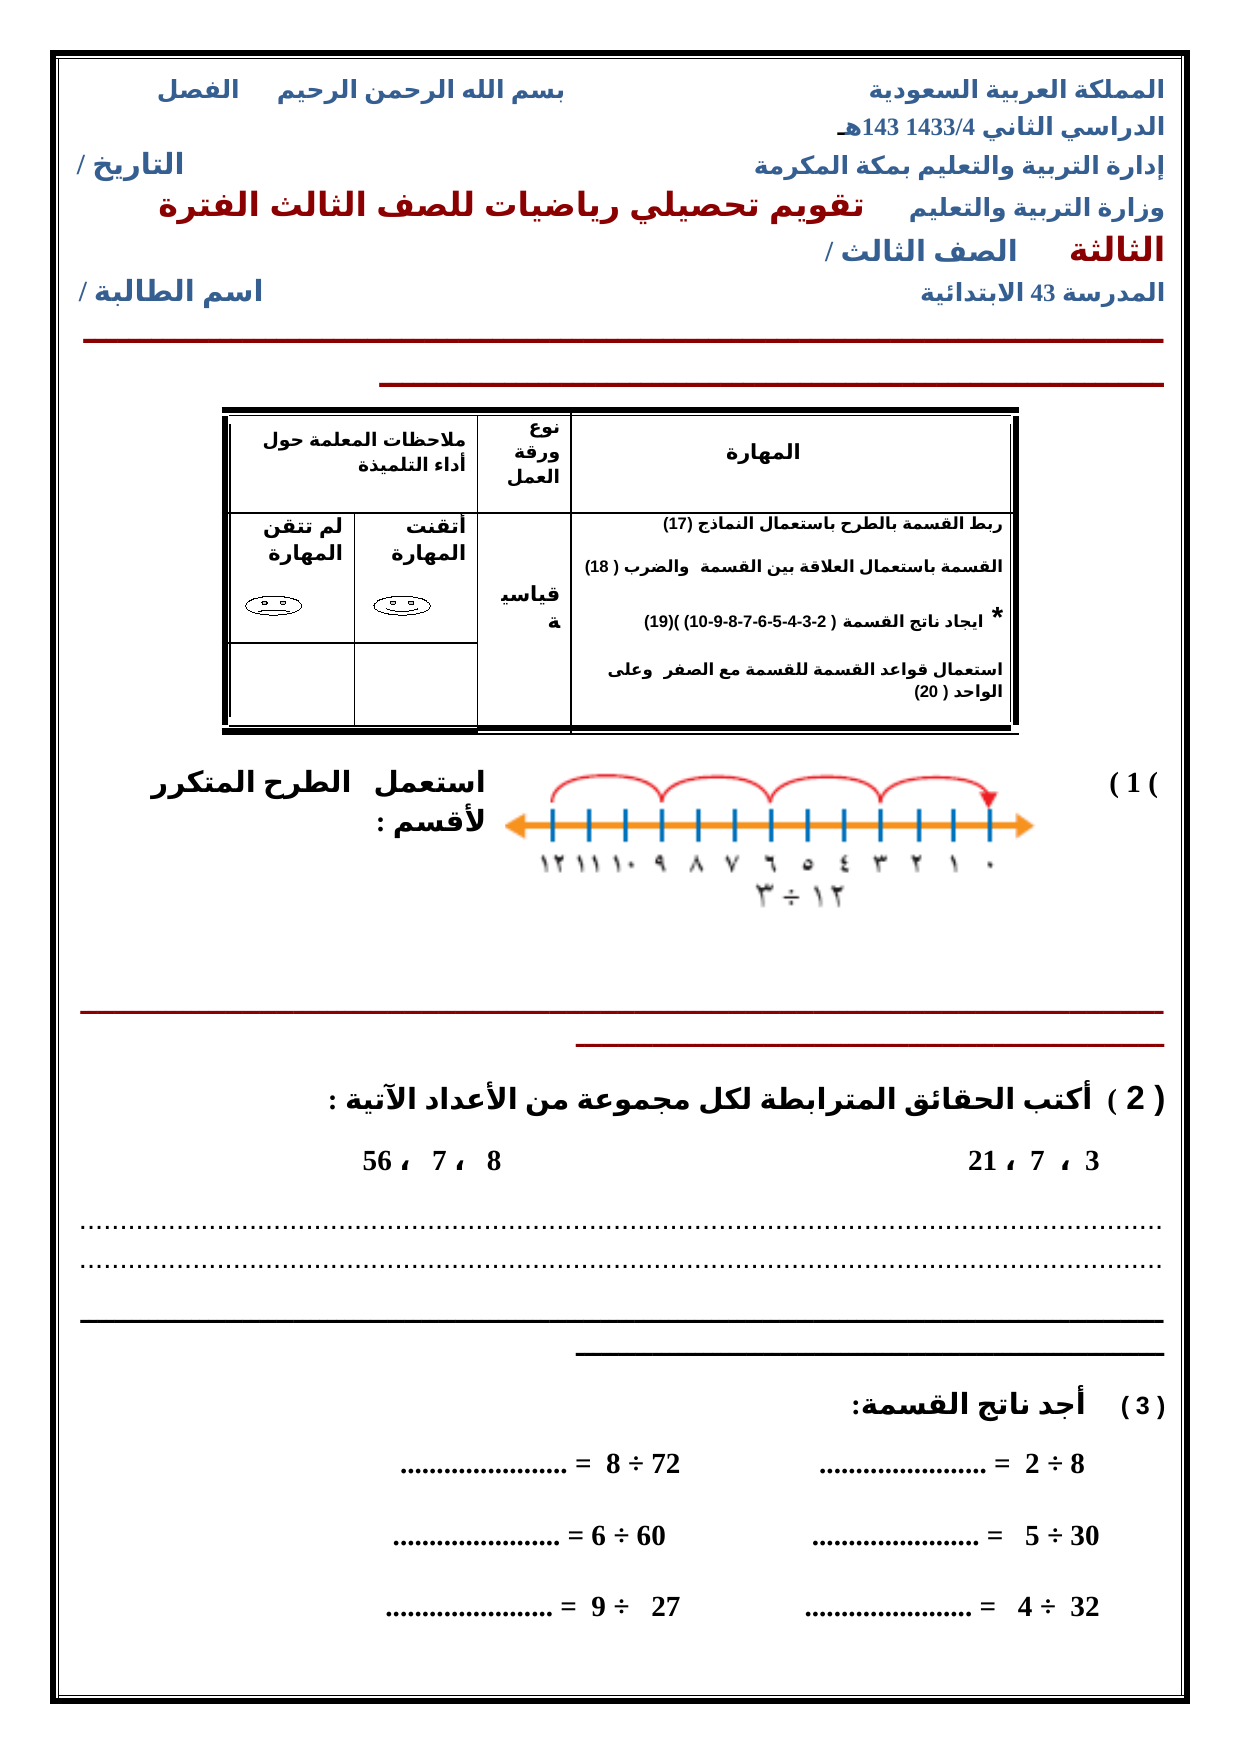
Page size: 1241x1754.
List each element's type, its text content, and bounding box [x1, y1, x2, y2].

text 8 ÷ 2 = ....................... 72 ÷ 8 = ....................... [75, 1446, 1165, 1480]
table_cell لم تتقن المهارة [231, 514, 354, 642]
text وزارة التربية والتعليم تقويم تحصيلي رياضيات للصف الثالث الفترة الثالثة الصف الثالث / [75, 186, 1165, 268]
table_header نوع ورقة العمل [478, 416, 570, 512]
table_header ملاحظات المعلمة حول أداء التلميذة [226, 413, 477, 512]
text ــــــــــــــــــــــــــــــــــــــــــــــــــــــــــــــــــــــــــــــــــــــــــــــــــــــــــــــــــــــــــــــــــــــــــــــــــــــــــــــــــــــــــــــــــــــــــــــــــــ [75, 1300, 1165, 1362]
text 30 ÷ 5 = ....................... 60 ÷ 6 = ....................... [75, 1518, 1165, 1551]
text 32 ÷ 4 = ....................... 27 ÷ 9 = ....................... [75, 1589, 1165, 1622]
table_cell قياسية [478, 514, 570, 725]
table_cell [355, 644, 477, 725]
text ( 3 ) أجد ناتج القسمة: [75, 1387, 1165, 1421]
table_cell [228, 644, 354, 725]
text ) 1 ) استعمل الطرح المتكرر لأقسم : [1042, 766, 1165, 838]
text ) 1 ) استعمل الطرح المتكرر لأقسم : [75, 766, 505, 838]
text المملكة العربية السعودية بسم الله الرحمن الرحيم الفصل الدراسي الثاني 1433/4 143هـ [75, 75, 1165, 142]
text 3 ، 7 ، 21 8 ، 7 ، 56 [75, 1143, 1165, 1176]
text ............................................................................................................................................................................................................................................................................ [75, 1202, 1165, 1274]
text ( 2 ) أكتب الحقائق المترابطة لكل مجموعة من الأعداد الآتية : [75, 1078, 1165, 1116]
table_header المهارة [572, 413, 1014, 512]
table_cell ربط القسمة بالطرح باستعمال النماذج (17) القسمة باستعمال العلاقة بين القسمة والضرب ( 18) * ايجاد ناتج القسمة ( 2-3-4-5-6-7-8-9-10) )(19) استعمال قواعد القسمة للقسمة مع الصفر وعلى الواحد ( 20) [572, 514, 1013, 725]
text إدارة التربية والتعليم بمكة المكرمة التاريخ / [75, 147, 1165, 181]
table_cell أتقنت المهارة [355, 514, 477, 642]
text ــــــــــــــــــــــــــــــــــــــــــــــــــــــــــــــــــــــــــــــــــــــــــــــــــــــــــــــــــــــــــــــــــــــــــــــــــــــــــــــــــــ [75, 312, 1165, 395]
picture [505, 766, 1042, 908]
text ــــــــــــــــــــــــــــــــــــــــــــــــــــــــــــــــــــــــــــــــــــــــــــــــــــــــــــــــــــــــــــــــــــــــــــــــــــــــــــــــــــــــــــــــــــــــــــــــــــ [75, 931, 1165, 1053]
text المدرسة 43 الابتدائية اسم الطالبة / [75, 274, 1165, 307]
